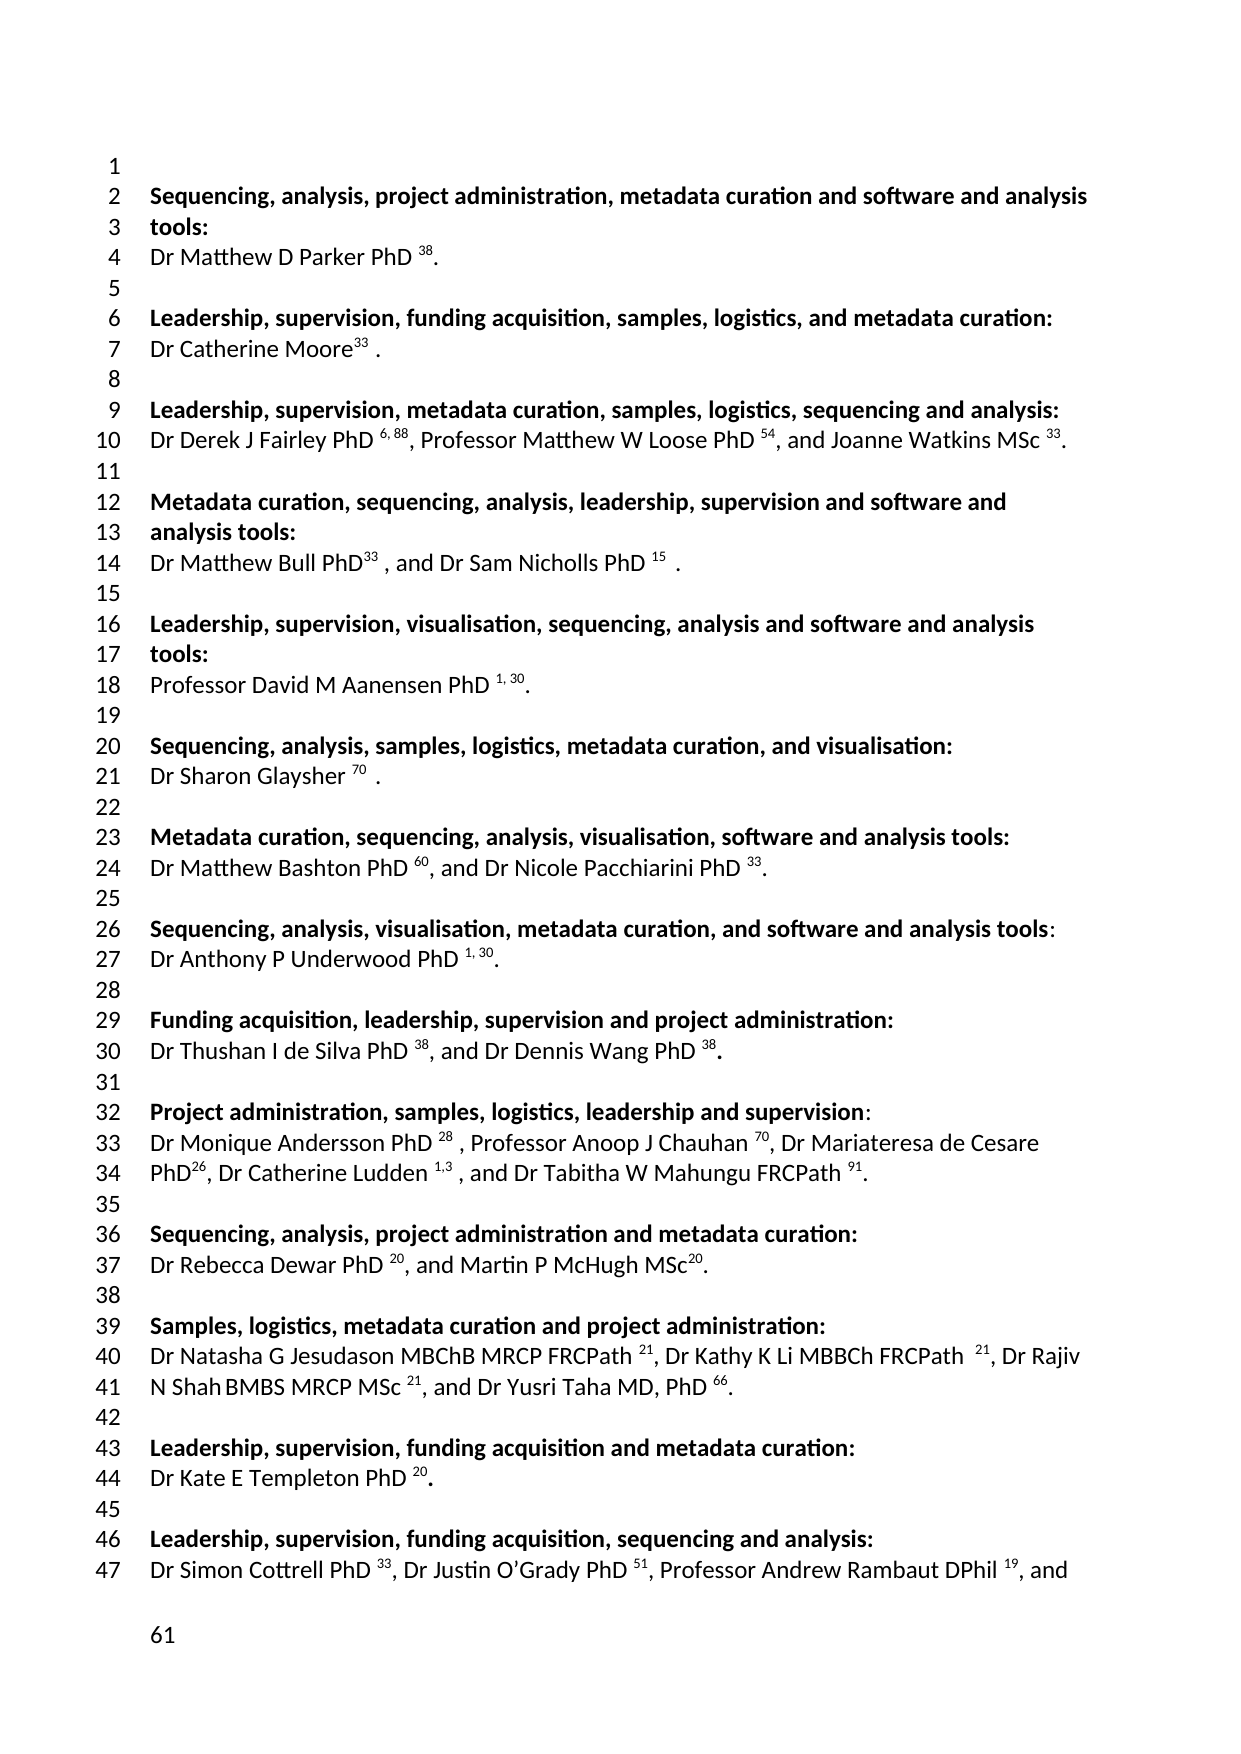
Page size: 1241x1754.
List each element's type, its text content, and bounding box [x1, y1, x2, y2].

text Project administration, samples, logistics, leadership and supervision: [150, 1096, 1090, 1127]
text Dr Matthew Bull PhD33 , and Dr Sam Nicholls PhD 15 . [150, 547, 1090, 577]
text Funding acquisition, leadership, supervision and project administration: Dr Thushan I de Silva PhD 38, and Dr Dennis Wang PhD 38. [150, 1004, 1090, 1066]
text Sequencing, analysis, project administration, metadata curation and software and analysis tools: [150, 181, 1090, 242]
text Sequencing, analysis, project administration and metadata curation: Dr Rebecca Dewar PhD 20, and Martin P McHugh MSc20. [150, 1218, 1090, 1310]
text Professor David M Aanensen PhD 1, 30. [150, 669, 1090, 699]
text Leadership, supervision, funding acquisition and metadata curation: Dr Kate E Templeton PhD 20. [150, 1432, 1090, 1493]
text Metadata curation, sequencing, analysis, leadership, supervision and software and analysis tools: [150, 486, 1090, 547]
text Dr Matthew D Parker PhD 38. [150, 242, 1090, 272]
text Samples, logistics, metadata curation and project administration: Dr Natasha G Jesudason MBChB MRCP FRCPath 21, Dr Kathy K Li MBBCh FRCPath 21, Dr Rajiv N Shah BMBS MRCP MSc 21, and Dr Yusri Taha MD, PhD 66. [150, 1310, 1090, 1401]
text Sequencing, analysis, visualisation, metadata curation, and software and analysis tools: Dr Anthony P Underwood PhD 1, 30. [150, 913, 1090, 1004]
text Leadership, supervision, metadata curation, samples, logistics, sequencing and analysis: Dr Derek J Fairley PhD 6, 88, Professor Matthew W Loose PhD 54, and Joanne Watkins MSc 33. [150, 394, 1090, 486]
text Leadership, supervision, funding acquisition, samples, logistics, and metadata curation: Dr Catherine Moore33 . [150, 303, 1090, 364]
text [150, 1523, 1090, 1584]
text Leadership, supervision, visualisation, sequencing, analysis and software and analysis tools: [150, 608, 1090, 669]
text Metadata curation, sequencing, analysis, visualisation, software and analysis tools: Dr Matthew Bashton PhD 60, and Dr Nicole Pacchiarini PhD 33. [150, 821, 1090, 882]
text Dr Monique Andersson PhD 28 , Professor Anoop J Chauhan 70, Dr Mariateresa de Cesare PhD26, Dr Catherine Ludden 1,3 , and Dr Tabitha W Mahungu FRCPath 91. [150, 1127, 1090, 1218]
text Sequencing, analysis, samples, logistics, metadata curation, and visualisation: Dr Sharon Glaysher 70 . [150, 730, 1090, 791]
